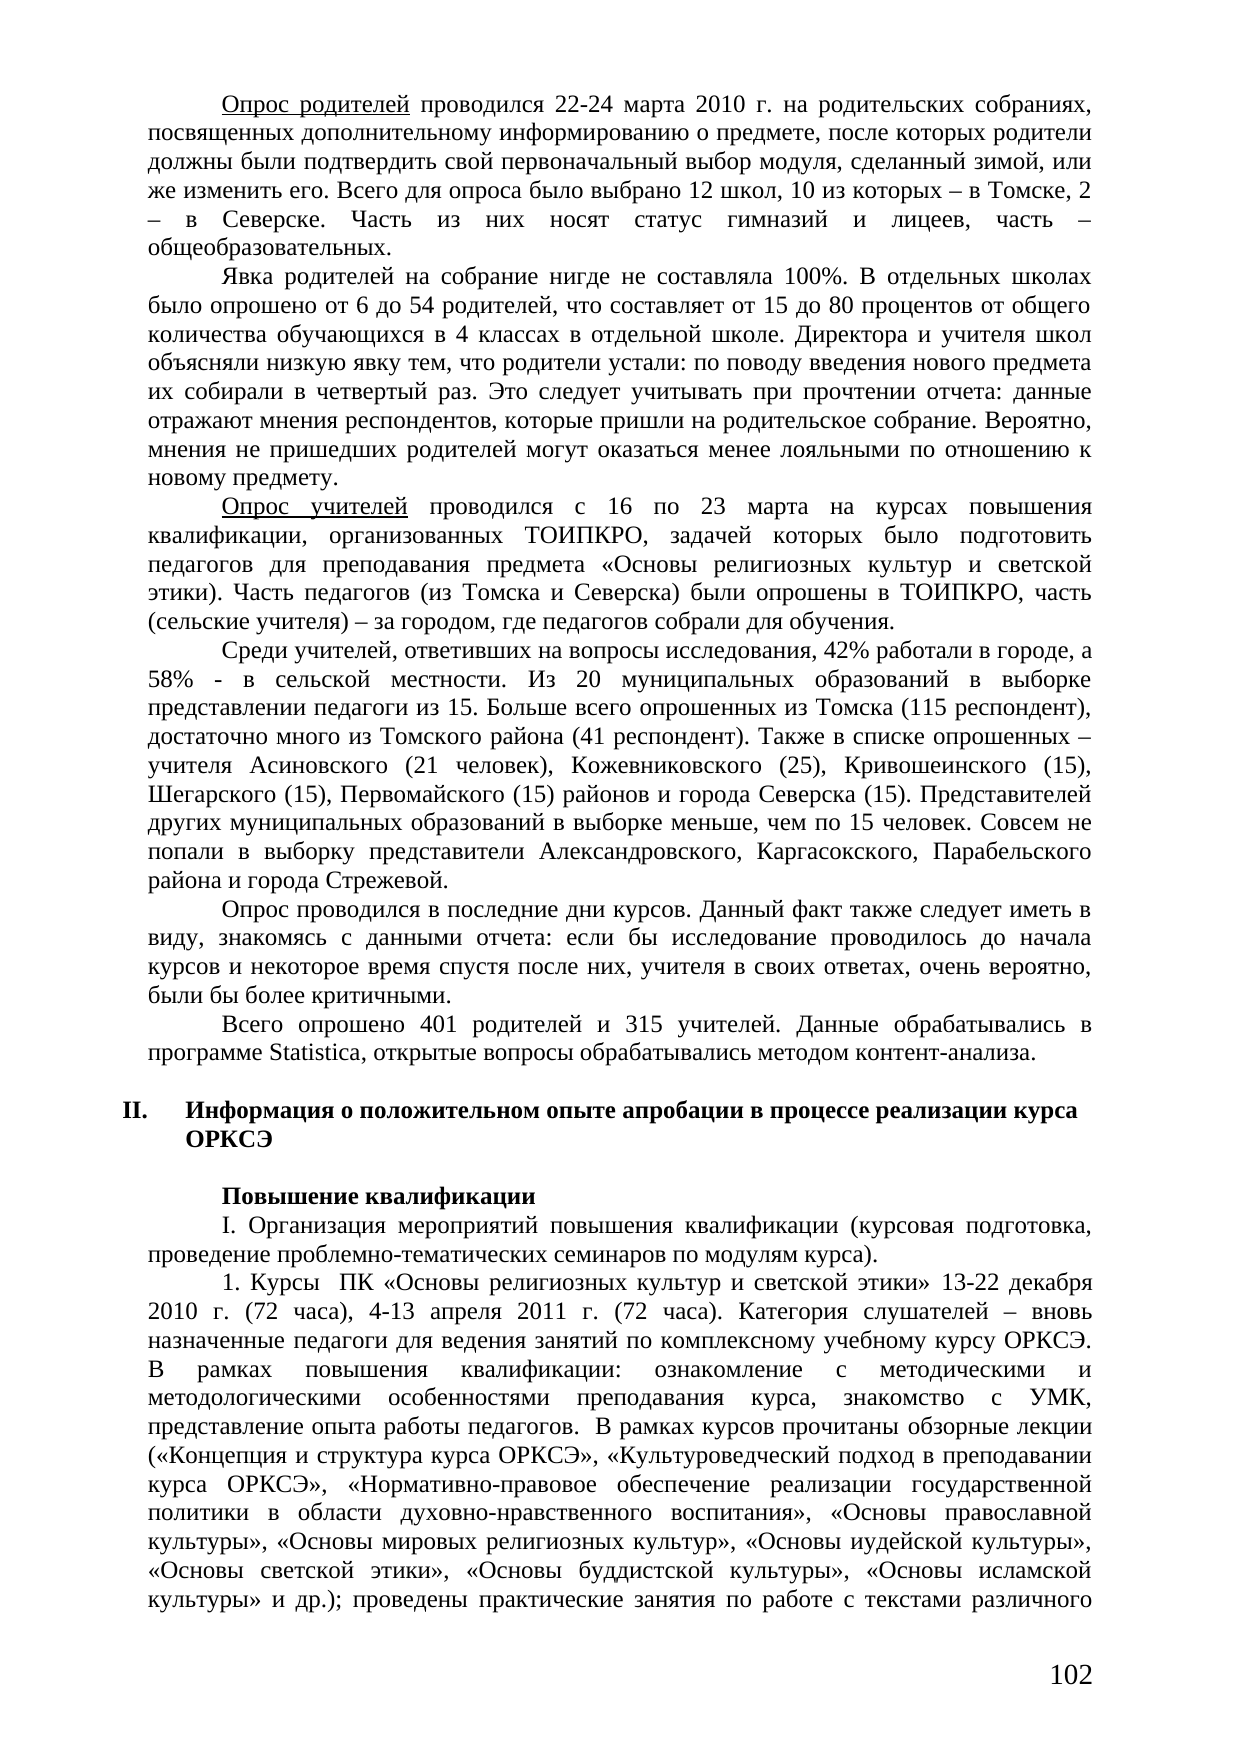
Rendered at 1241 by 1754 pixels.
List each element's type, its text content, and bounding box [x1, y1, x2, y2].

text Среди учителей, ответивших на вопросы исследования, 42% работали в городе, а 58% - в сельской местности. Из 20 муниципальных образований в выборке представлении педагоги из 15. Больше всего опрошенных из Томска (115 респондент), достаточно много из Томского района (41 респондент). Также в списке опрошенных – учителя Асиновского (21 человек), Кожевниковского (25), Кривошеинского (15), Шегарского (15), Первомайского (15) районов и города Северска (15). Представителей других муниципальных образований в выборке меньше, чем по 15 человек. Совсем не попали в выборку представители Александровского, Каргасокского, Парабельского района и города Стрежевой. [148, 635, 1093, 894]
text Повышение квалификации [148, 1181, 1093, 1210]
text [148, 1267, 1093, 1612]
list Информация о положительном опыте апробации в процессе реализации курса ОРКСЭ [148, 1095, 1093, 1152]
text I. Организация мероприятий повышения квалификации (курсовая подготовка, проведение проблемно-тематических семинаров по модулям курса). [148, 1210, 1093, 1267]
text Явка родителей на собрание нигде не составляла 100%. В отдельных школах было опрошено от 6 до 54 родителей, что составляет от 15 до 80 процентов от общего количества обучающихся в 4 классах в отдельной школе. Директора и учителя школ объясняли низкую явку тем, что родители устали: по поводу введения нового предмета их собирали в четвертый раз. Это следует учитывать при прочтении отчета: данные отражают мнения респондентов, которые пришли на родительское собрание. Вероятно, мнения не пришедших родителей могут оказаться менее лояльными по отношению к новому предмету. [148, 261, 1093, 491]
text Опрос учителей проводился с 16 по 23 марта на курсах повышения квалификации, организованных ТОИПКРО, задачей которых было подготовить педагогов для преподавания предмета «Основы религиозных культур и светской этики). Часть педагогов (из Томска и Северска) были опрошены в ТОИПКРО, часть (сельские учителя) – за городом, где педагогов собрали для обучения. [148, 491, 1093, 635]
text Опрос проводился в последние дни курсов. Данный факт также следует иметь в виду, знакомясь с данными отчета: если бы исследование проводилось до начала курсов и некоторое время спустя после них, учителя в своих ответах, очень вероятно, были бы более критичными. [148, 894, 1093, 1009]
text Опрос родителей проводился 22-24 марта 2010 г. на родительских собраниях, посвященных дополнительному информированию о предмете, после которых родители должны были подтвердить свой первоначальный выбор модуля, сделанный зимой, или же изменить его. Всего для опроса было выбрано 12 школ, 10 из которых – в Томске, 2 – в Северске. Часть из них носят статус гимназий и лицеев, часть – общеобразовательных. [148, 89, 1093, 261]
text Всего опрошено 401 родителей и 315 учителей. Данные обрабатывались в программе Statistica, открытые вопросы обрабатывались методом контент-анализа. [148, 1009, 1093, 1066]
